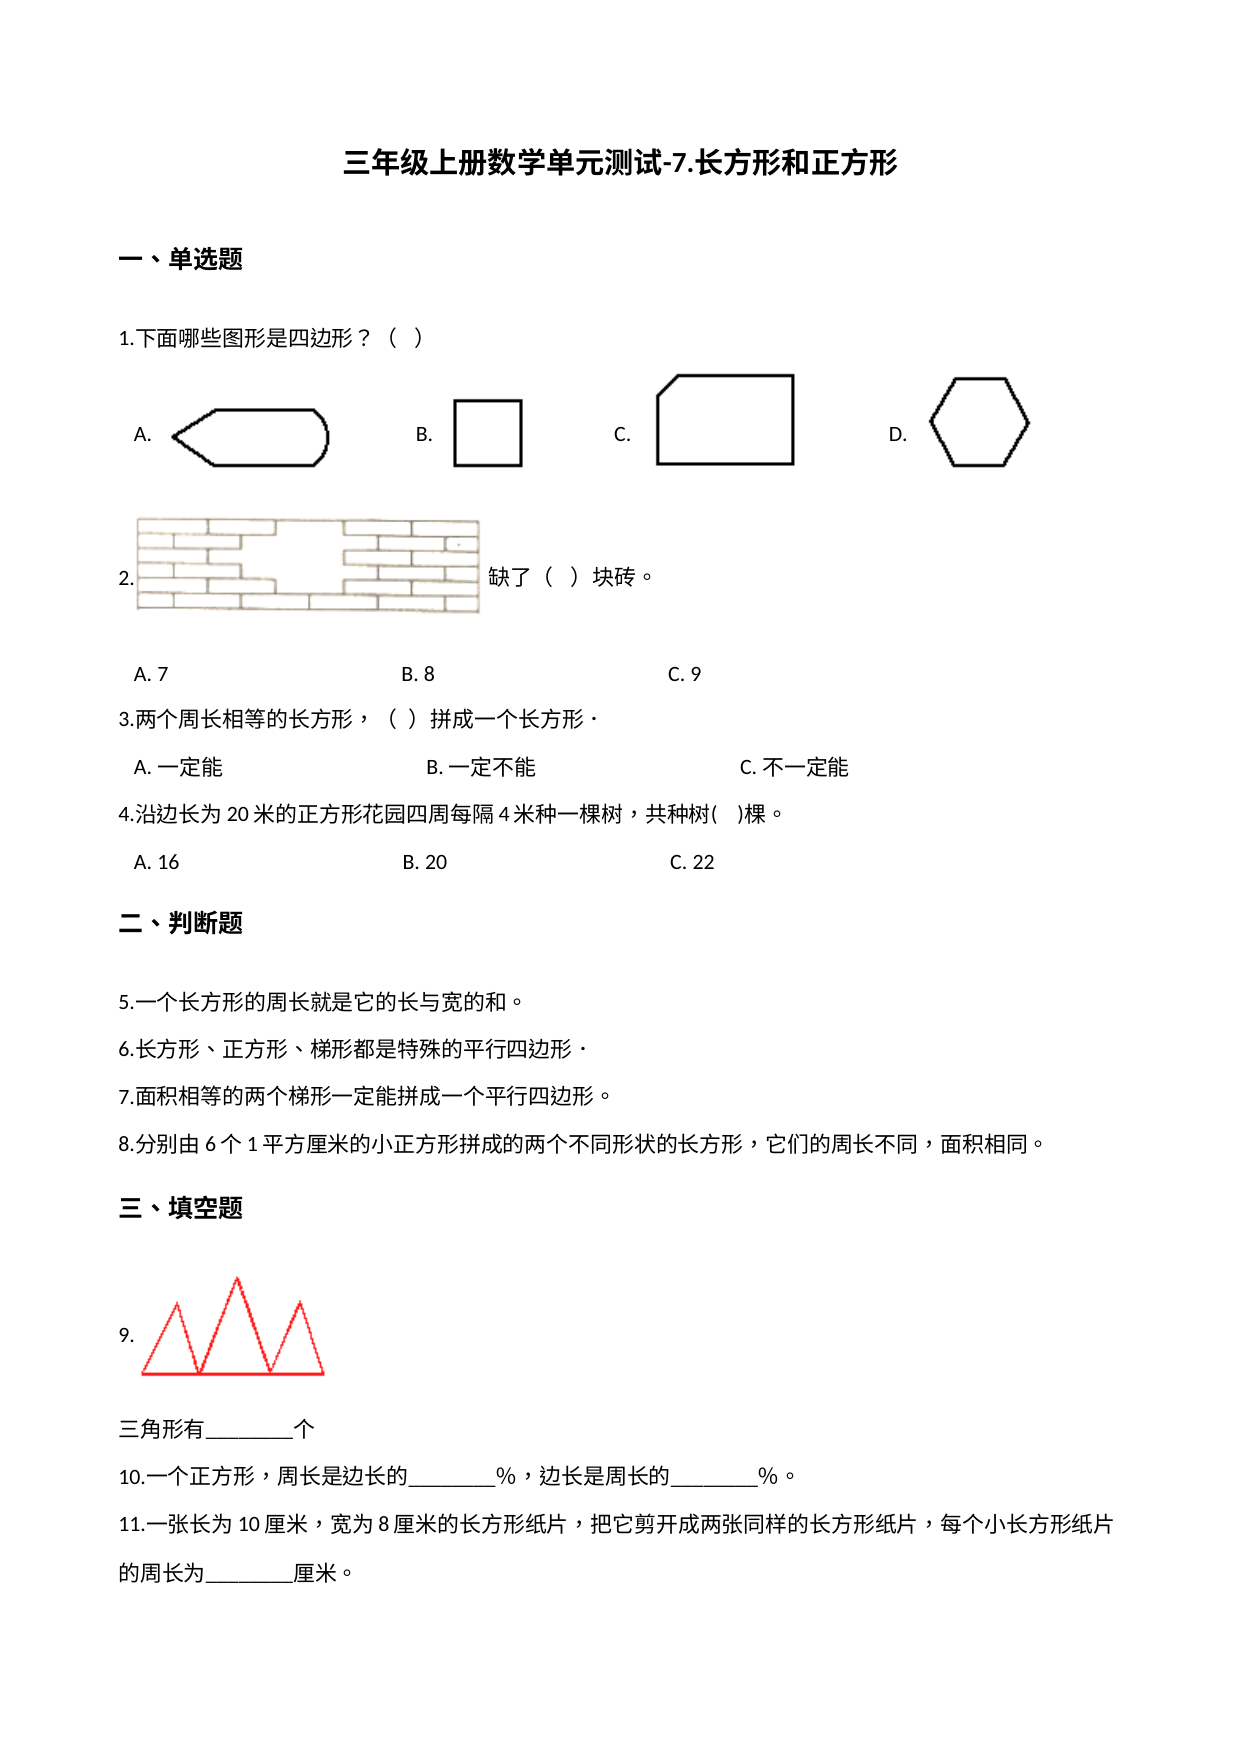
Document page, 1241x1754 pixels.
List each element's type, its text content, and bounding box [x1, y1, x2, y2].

text 一、单选题 [118, 227, 1122, 292]
text 三角形有________个 [118, 1413, 1122, 1445]
text 8.分别由6个1平方厘米的小正方形拼成的两个不同形状的长方形，它们的周长不同，面积相同。 [118, 1127, 1122, 1160]
text 3.两个周长相等的长方形，（ ）拼成一个长方形． [118, 703, 1122, 735]
text 11.一张长为10厘米，宽为8厘米的长方形纸片，把它剪开成两张同样的长方形纸片，每个小长方形纸片的周长为________厘米。 [118, 1507, 1122, 1589]
picture [912, 368, 1043, 469]
text A. 7 B. 8 C. 9 [134, 657, 1122, 689]
text 1.下面哪些图形是四边形？（ ） [118, 321, 1122, 354]
text 6.长方形、正方形、梯形都是特殊的平行四边形． [118, 1033, 1122, 1065]
picture [438, 390, 537, 469]
picture [157, 404, 339, 469]
picture [636, 368, 812, 469]
text 5.一个长方形的周长就是它的长与宽的和。 [118, 985, 1122, 1018]
text 9. [118, 1269, 1122, 1399]
picture [134, 512, 488, 623]
text 7.面积相等的两个梯形一定能拼成一个平行四边形。 [118, 1080, 1122, 1112]
picture [134, 1269, 331, 1384]
text 三、填空题 [118, 1175, 1122, 1240]
text 二、判断题 [118, 891, 1122, 956]
text A. 16 B. 20 C. 22 [134, 845, 1122, 877]
text 三年级上册数学单元测试-7.长方形和正方形 [118, 129, 1122, 194]
text A. 一定能 B. 一定不能 C. 不一定能 [134, 750, 1122, 783]
text 4.沿边长为20米的正方形花园四周每隔4米种一棵树，共种树( )棵。 [118, 797, 1122, 830]
text 10.一个正方形，周长是边长的________％，边长是周长的________％。 [118, 1460, 1122, 1492]
